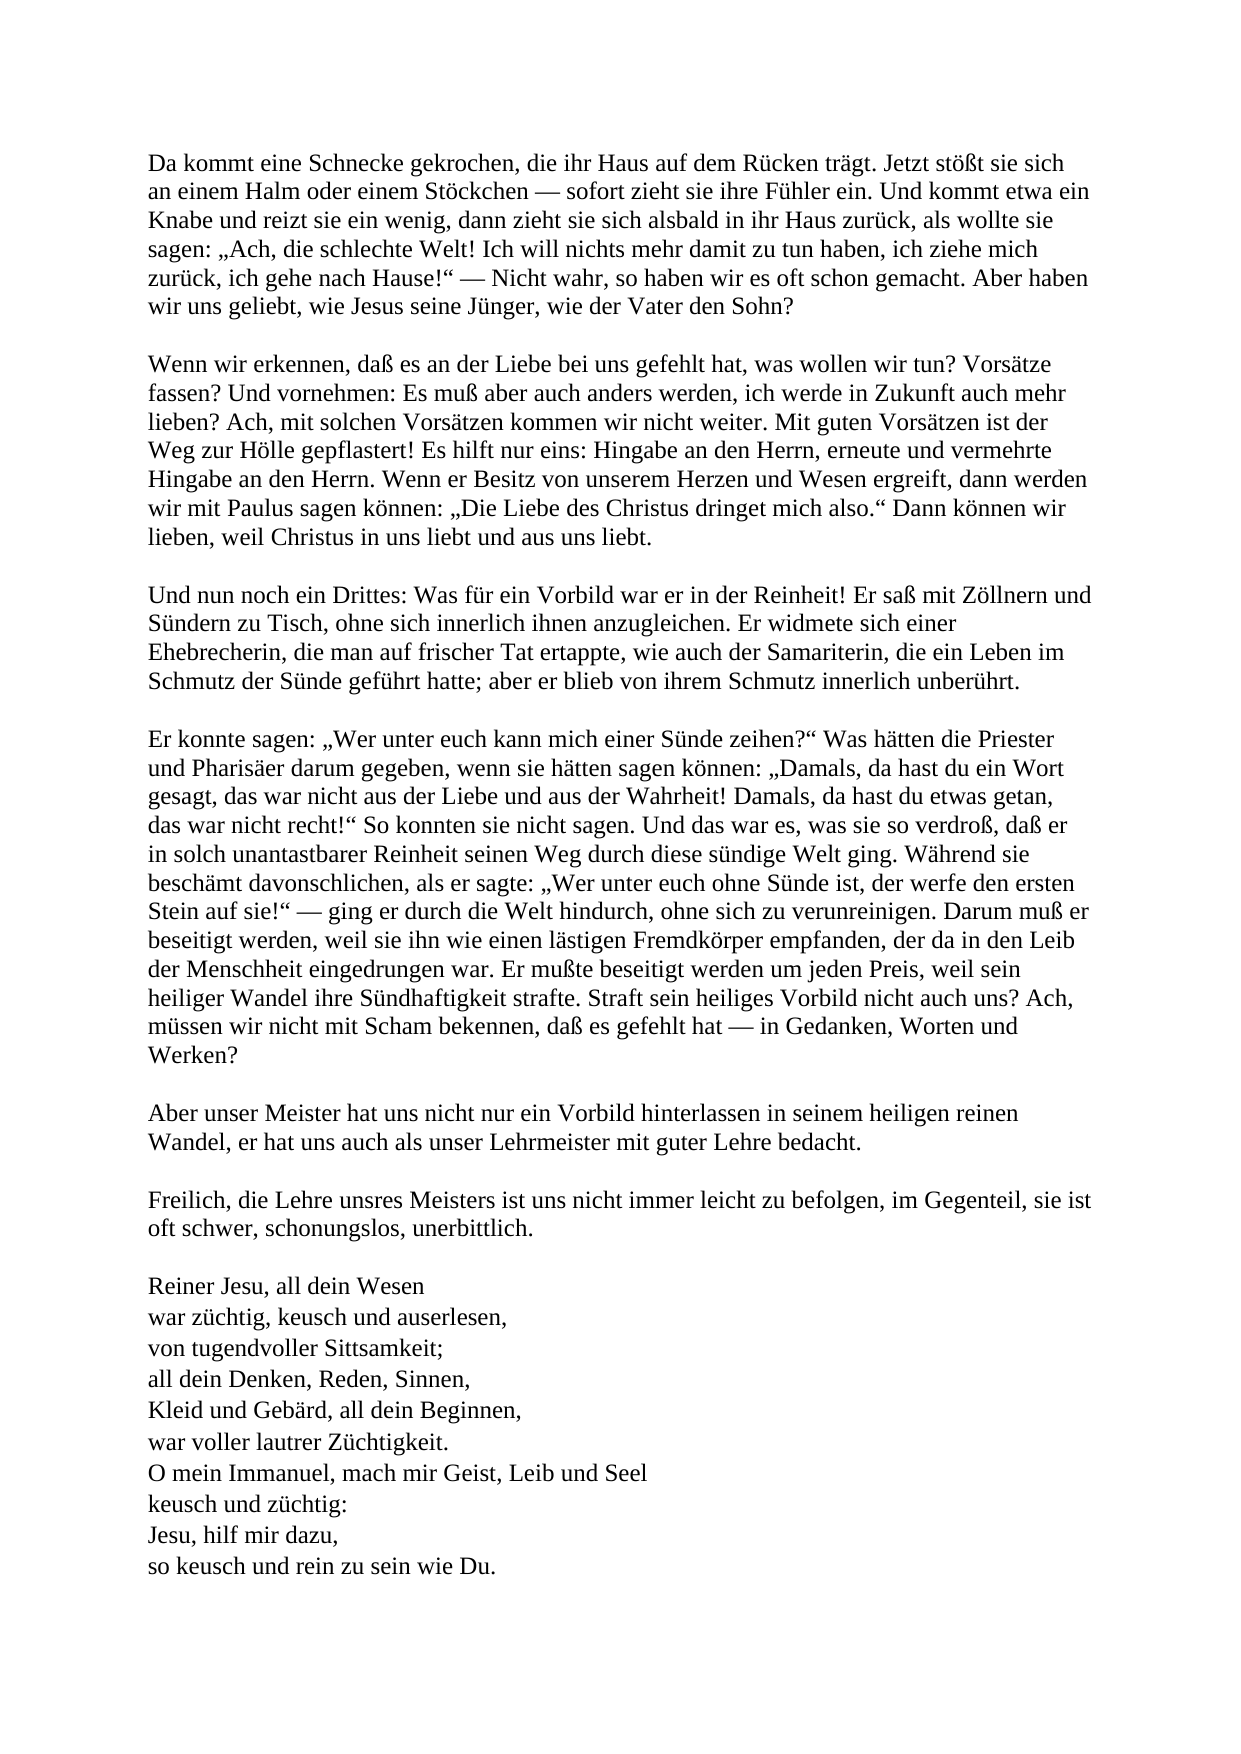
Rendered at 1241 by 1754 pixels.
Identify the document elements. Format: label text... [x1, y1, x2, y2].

text Wenn wir erkennen, daß es an der Liebe bei uns gefehlt hat, was wollen wir tun? Vorsätze fassen? Und vornehmen: Es muß aber auch anders werden, ich werde in Zukunft auch mehr lieben? Ach, mit solchen Vorsätzen kommen wir nicht weiter. Mit guten Vorsätzen ist der Weg zur Hölle gepflastert! Es hilft nur eins: Hingabe an den Herrn, erneute und vermehrte Hingabe an den Herrn. Wenn er Besitz von unserem Herzen und Wesen ergreift, dann werden wir mit Paulus sagen können: „Die Liebe des Christus dringet mich also.“ Dann können wir lieben, weil Christus in uns liebt und aus uns liebt. [148, 349, 1093, 551]
text Da kommt eine Schnecke gekrochen, die ihr Haus auf dem Rücken trägt. Jetzt stößt sie sich an einem Halm oder einem Stöckchen — sofort zieht sie ihre Fühler ein. Und kommt etwa ein Knabe und reizt sie ein wenig, dann zieht sie sich alsbald in ihr Haus zurück, als wollte sie sagen: „Ach, die schlechte Welt! Ich will nichts mehr damit zu tun haben, ich ziehe mich zurück, ich gehe nach Hause!“ — Nicht wahr, so haben wir es oft schon gemacht. Aber haben wir uns geliebt, wie Jesus seine Jünger, wie der Vater den Sohn? [148, 148, 1093, 320]
text Freilich, die Lehre unsres Meisters ist uns nicht immer leicht zu befolgen, im Gegenteil, sie ist oft schwer, schonungslos, unerbittlich. [148, 1185, 1093, 1242]
text Und nun noch ein Drittes: Was für ein Vorbild war er in der Reinheit! Er saß mit Zöllnern und Sündern zu Tisch, ohne sich innerlich ihnen anzugleichen. Er widmete sich einer Ehebrecherin, die man auf frischer Tat ertappte, wie auch der Samariterin, die ein Leben im Schmutz der Sünde geführt hatte; aber er blieb von ihrem Schmutz innerlich unberührt. [148, 580, 1093, 695]
text Reiner Jesu, all dein Wesen war züchtig, keusch und auserlesen, von tugendvoller Sittsamkeit; all dein Denken, Reden, Sinnen, Kleid und Gebärd, all dein Beginnen, war voller lautrer Züchtigkeit. O mein Immanuel, mach mir Geist, Leib und Seel keusch und züchtig: Jesu, hilf mir dazu, so keusch und rein zu sein wie Du. [148, 1271, 1093, 1579]
text Er konnte sagen: „Wer unter euch kann mich einer Sünde zeihen?“ Was hätten die Priester und Pharisäer darum gegeben, wenn sie hätten sagen können: „Damals, da hast du ein Wort gesagt, das war nicht aus der Liebe und aus der Wahrheit! Damals, da hast du etwas getan, das war nicht recht!“ So konnten sie nicht sagen. Und das war es, was sie so verdroß, daß er in solch unantastbarer Reinheit seinen Weg durch diese sündige Welt ging. Während sie beschämt davonschlichen, als er sagte: „Wer unter euch ohne Sünde ist, der werfe den ersten Stein auf sie!“ — ging er durch die Welt hindurch, ohne sich zu verunreinigen. Darum muß er beseitigt werden, weil sie ihn wie einen lästigen Fremdkörper empfanden, der da in den Leib der Menschheit eingedrungen war. Er mußte beseitigt werden um jeden Preis, weil sein heiliger Wandel ihre Sündhaftigkeit strafte. Straft sein heiliges Vorbild nicht auch uns? Ach, müssen wir nicht mit Scham bekennen, daß es gefehlt hat — in Gedanken, Worten und Werken? [148, 724, 1093, 1069]
text Aber unser Meister hat uns nicht nur ein Vorbild hinterlassen in seinem heiligen reinen Wandel, er hat uns auch als unser Lehrmeister mit guter Lehre bedacht. [148, 1098, 1093, 1156]
